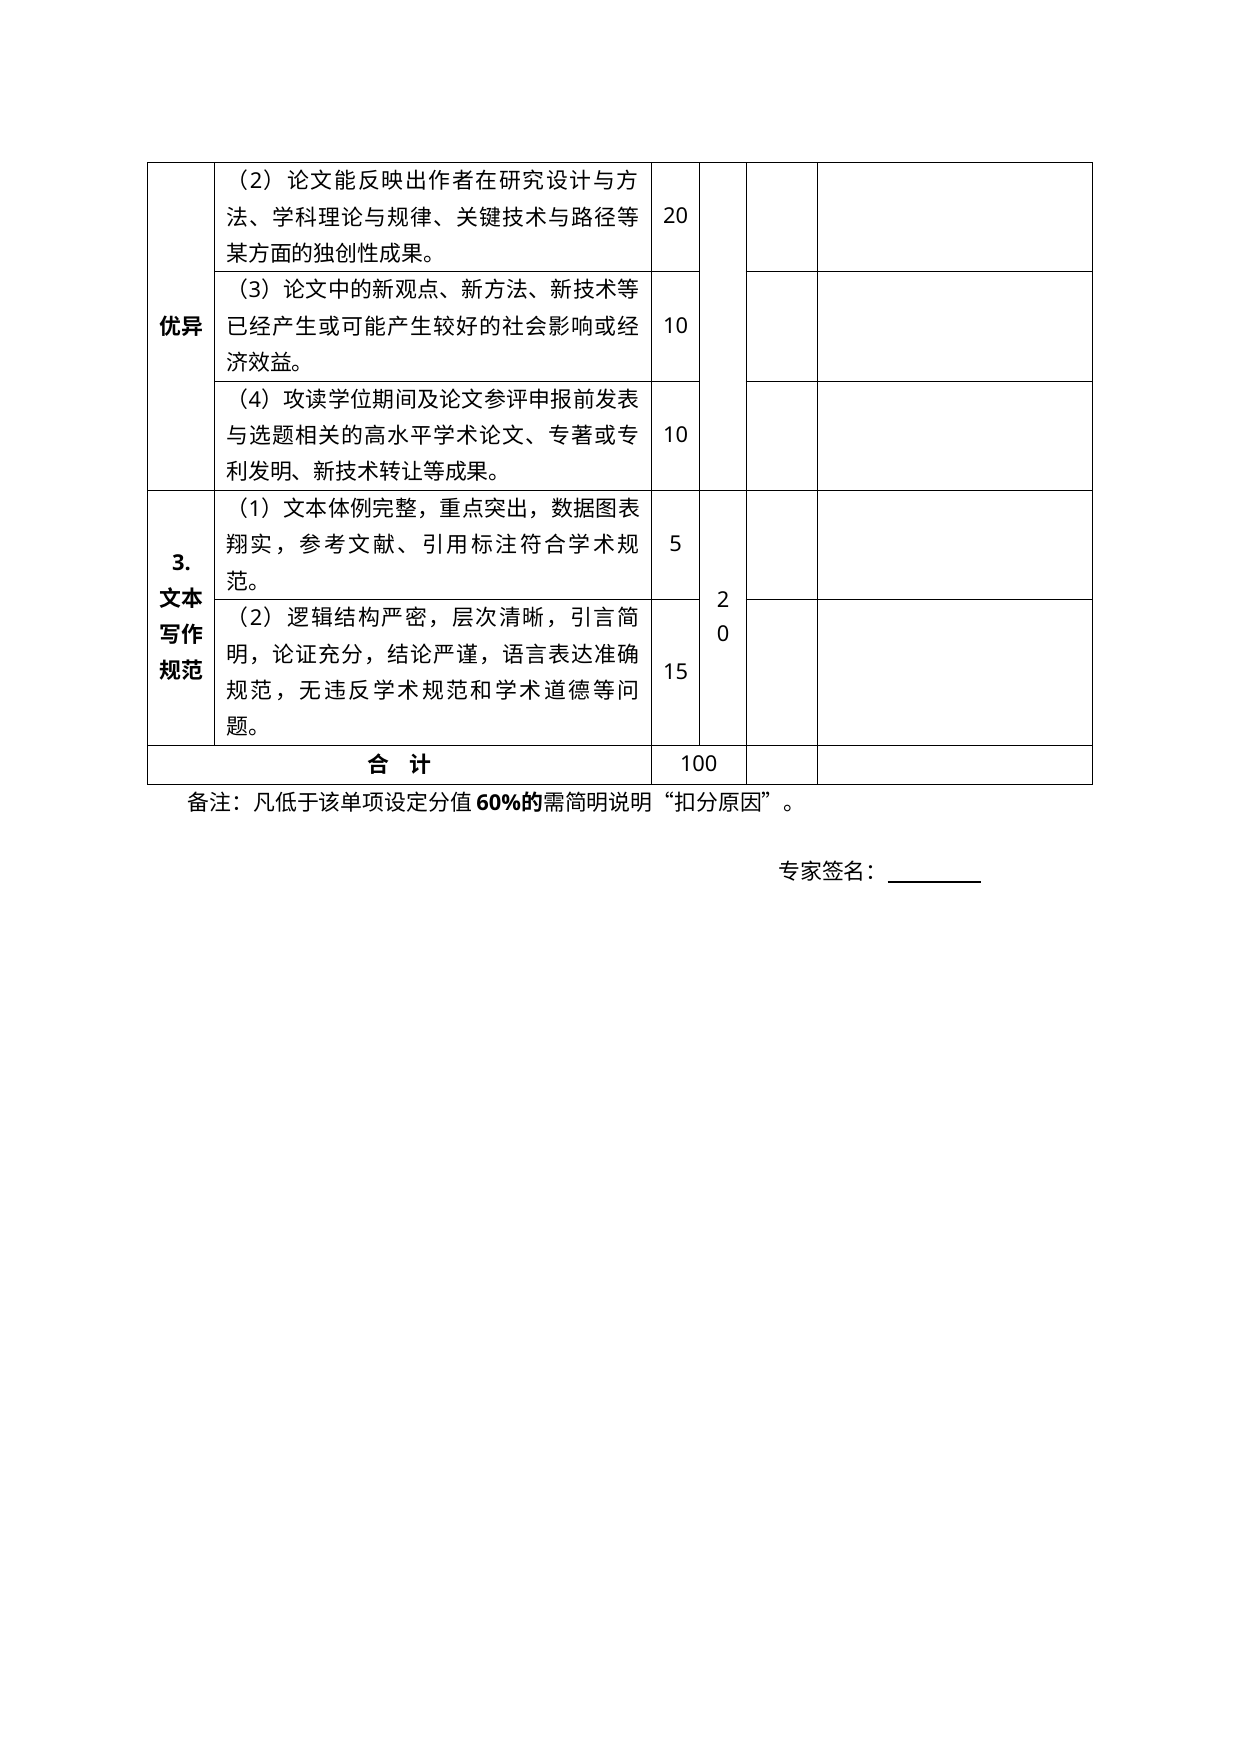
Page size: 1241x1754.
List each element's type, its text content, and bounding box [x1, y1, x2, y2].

table_cell [818, 491, 1092, 599]
table_cell [747, 272, 817, 381]
table_cell 100 [652, 746, 746, 784]
table_cell [747, 382, 817, 490]
table_cell （4）攻读学位期间及论文参评申报前发表与选题相关的高水平学术论文、专著或专利发明、新技术转让等成果。 [215, 382, 651, 490]
table_cell 15 [652, 600, 699, 745]
table_cell 20 [700, 491, 746, 745]
table_cell [818, 272, 1092, 381]
table_cell [747, 163, 817, 271]
table_cell 合 计 [148, 746, 651, 784]
table_cell [747, 600, 817, 745]
table_cell 10 [652, 382, 699, 490]
table_cell [818, 163, 1092, 271]
table_cell （2）逻辑结构严密，层次清晰，引言简明，论证充分，结论严谨，语言表达准确规范，无违反学术规范和学术道德等问题。 [215, 600, 651, 745]
table_cell （3）论文中的新观点、新方法、新技术等已经产生或可能产生较好的社会影响或经济效益。 [215, 272, 651, 381]
table_cell [818, 746, 1092, 784]
text 备注：凡低于该单项设定分值60%的需简明说明“扣分原因”。 [187, 785, 1053, 817]
table_cell [747, 746, 817, 784]
table_cell [747, 491, 817, 599]
table_cell （1）文本体例完整，重点突出，数据图表翔实，参考文献、引用标注符合学术规范。 [215, 491, 651, 599]
table_cell [818, 382, 1092, 490]
table_cell 5 [652, 491, 699, 599]
table_cell （2）论文能反映出作者在研究设计与方法、学科理论与规律、关键技术与路径等某方面的独创性成果。 [215, 163, 651, 271]
table_cell 3. 文本 写作 规范 [148, 491, 214, 745]
table_cell 20 [652, 163, 699, 271]
table_cell 2. 研究 水平 优异 [148, 163, 214, 490]
table_cell 10 [652, 272, 699, 381]
table_cell 60 [700, 163, 746, 490]
table_cell [818, 600, 1092, 745]
text 专家签名： [187, 854, 1053, 886]
